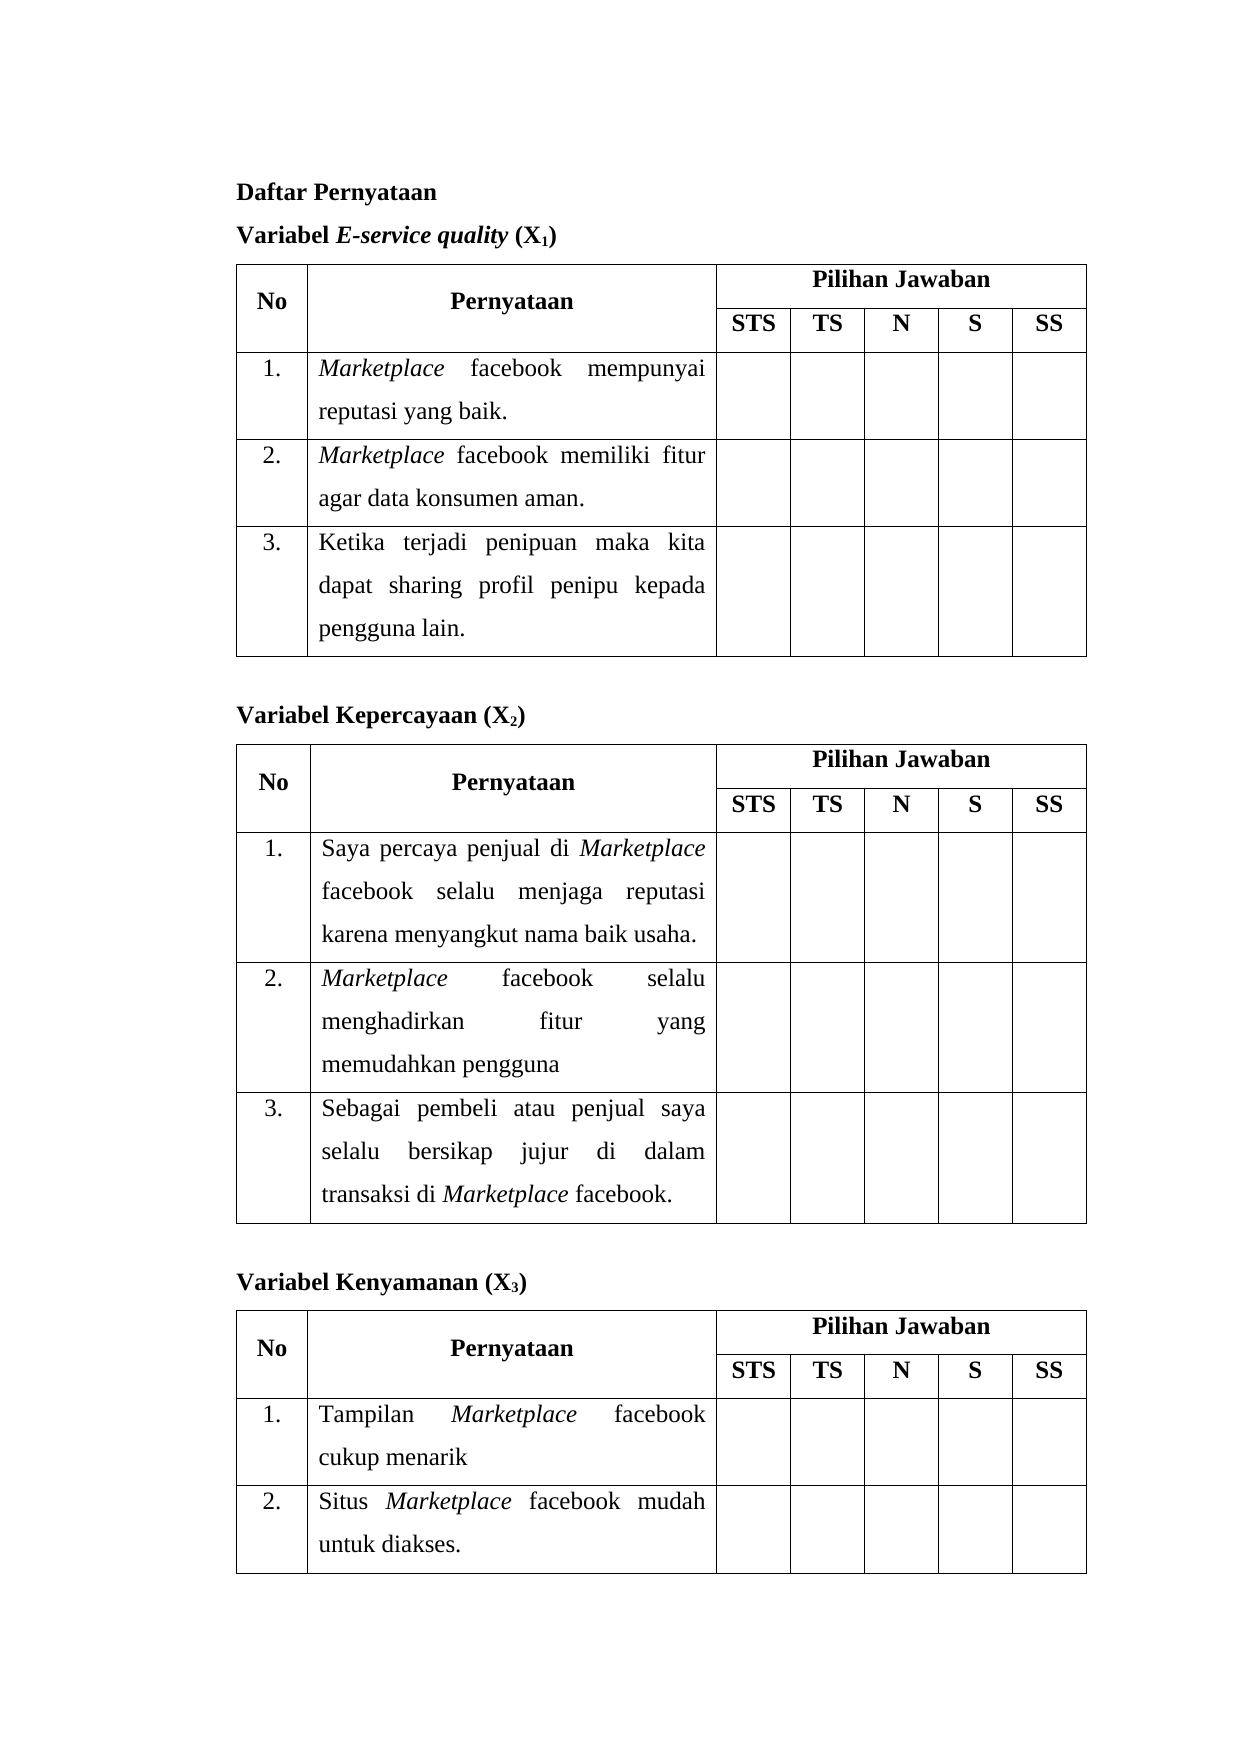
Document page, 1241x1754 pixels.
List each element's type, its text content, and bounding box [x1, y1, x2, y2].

table_cell [1013, 963, 1086, 1092]
table_cell [865, 527, 938, 656]
table_cell Marketplace facebook selalu menghadirkan fitur yang memudahkan pengguna [311, 963, 716, 1092]
table_cell [865, 1399, 938, 1485]
table_header Pernyataan [311, 745, 716, 832]
table_cell 1. [237, 353, 307, 439]
table_cell [791, 527, 864, 656]
table_cell Saya percaya penjual di Marketplace facebook selalu menjaga reputasi karena menyangkut nama baik usaha. [311, 833, 716, 962]
table_cell [717, 527, 790, 656]
table_cell Sebagai pembeli atau penjual saya selalu bersikap jujur di dalam transaksi di Marketplace facebook. [311, 1093, 716, 1223]
table_cell [1013, 1399, 1086, 1485]
table_cell N [865, 309, 938, 352]
table_cell [717, 1399, 790, 1485]
table_cell [1013, 1093, 1086, 1223]
table_cell [1013, 527, 1086, 656]
table_cell STS [717, 789, 790, 832]
table_header No [237, 745, 310, 832]
table_cell [865, 353, 938, 439]
table_cell Marketplace facebook mempunyai reputasi yang baik. [308, 353, 716, 439]
table_cell [791, 1399, 864, 1485]
table_cell [865, 833, 938, 962]
table_cell N [865, 789, 938, 832]
table_header Pernyataan [308, 1311, 716, 1398]
table_cell [791, 1486, 864, 1572]
table_header Pilihan Jawaban [717, 1311, 1086, 1354]
table_cell [865, 1486, 938, 1572]
table_cell [791, 1093, 864, 1223]
table_cell [717, 440, 790, 526]
table_cell [717, 963, 790, 1092]
table_cell TS [791, 789, 864, 832]
table_cell [791, 963, 864, 1092]
table_cell [717, 833, 790, 962]
table_cell S [939, 1355, 1012, 1398]
table_cell [791, 353, 864, 439]
table_cell [791, 833, 864, 962]
table_header No [237, 1311, 307, 1398]
table_cell 2. [237, 440, 307, 526]
table_cell Marketplace facebook memiliki fitur agar data konsumen aman. [308, 440, 716, 526]
table_cell 3. [237, 527, 307, 656]
table_cell S [939, 789, 1012, 832]
text Variabel E-service quality (X1) [236, 220, 1063, 249]
table_cell [865, 1093, 938, 1223]
table_cell [939, 353, 1012, 439]
table_cell [717, 353, 790, 439]
table_cell SS [1013, 1355, 1086, 1398]
table_cell [939, 527, 1012, 656]
table_cell [717, 1486, 790, 1572]
text Variabel Kepercayaan (X2) [236, 700, 1063, 729]
table_cell SS [1013, 309, 1086, 352]
table_cell STS [717, 309, 790, 352]
table_cell [865, 963, 938, 1092]
table_cell [939, 833, 1012, 962]
table_cell [939, 963, 1012, 1092]
table_cell [1013, 833, 1086, 962]
table_header No [237, 265, 307, 352]
table_cell Ketika terjadi penipuan maka kita dapat sharing profil penipu kepada pengguna lain. [308, 527, 716, 656]
table_cell [939, 440, 1012, 526]
table_cell S [939, 309, 1012, 352]
text Daftar Pernyataan [236, 177, 1063, 206]
table_header Pernyataan [308, 265, 716, 352]
table_cell [1013, 353, 1086, 439]
table_cell [717, 1093, 790, 1223]
table_cell 3. [237, 1093, 310, 1223]
table_cell [939, 1093, 1012, 1223]
table_cell Tampilan Marketplace facebook cukup menarik [308, 1399, 716, 1485]
table_cell [939, 1486, 1012, 1572]
table_cell [1013, 1486, 1086, 1572]
table_cell 2. [237, 1486, 307, 1572]
table_cell TS [791, 309, 864, 352]
table_cell [1013, 440, 1086, 526]
table_header Pilihan Jawaban [717, 265, 1086, 307]
table_header Pilihan Jawaban [717, 745, 1086, 788]
table_cell SS [1013, 789, 1086, 832]
table_cell N [865, 1355, 938, 1398]
table_cell 2. [237, 963, 310, 1092]
text Variabel Kenyamanan (X3) [236, 1267, 1063, 1296]
table_cell STS [717, 1355, 790, 1398]
table_cell 1. [237, 1399, 307, 1485]
table_cell TS [791, 1355, 864, 1398]
table_cell Situs Marketplace facebook mudah untuk diakses. [308, 1486, 716, 1572]
table_cell [791, 440, 864, 526]
table_cell [939, 1399, 1012, 1485]
table_cell [865, 440, 938, 526]
table_cell 1. [237, 833, 310, 962]
